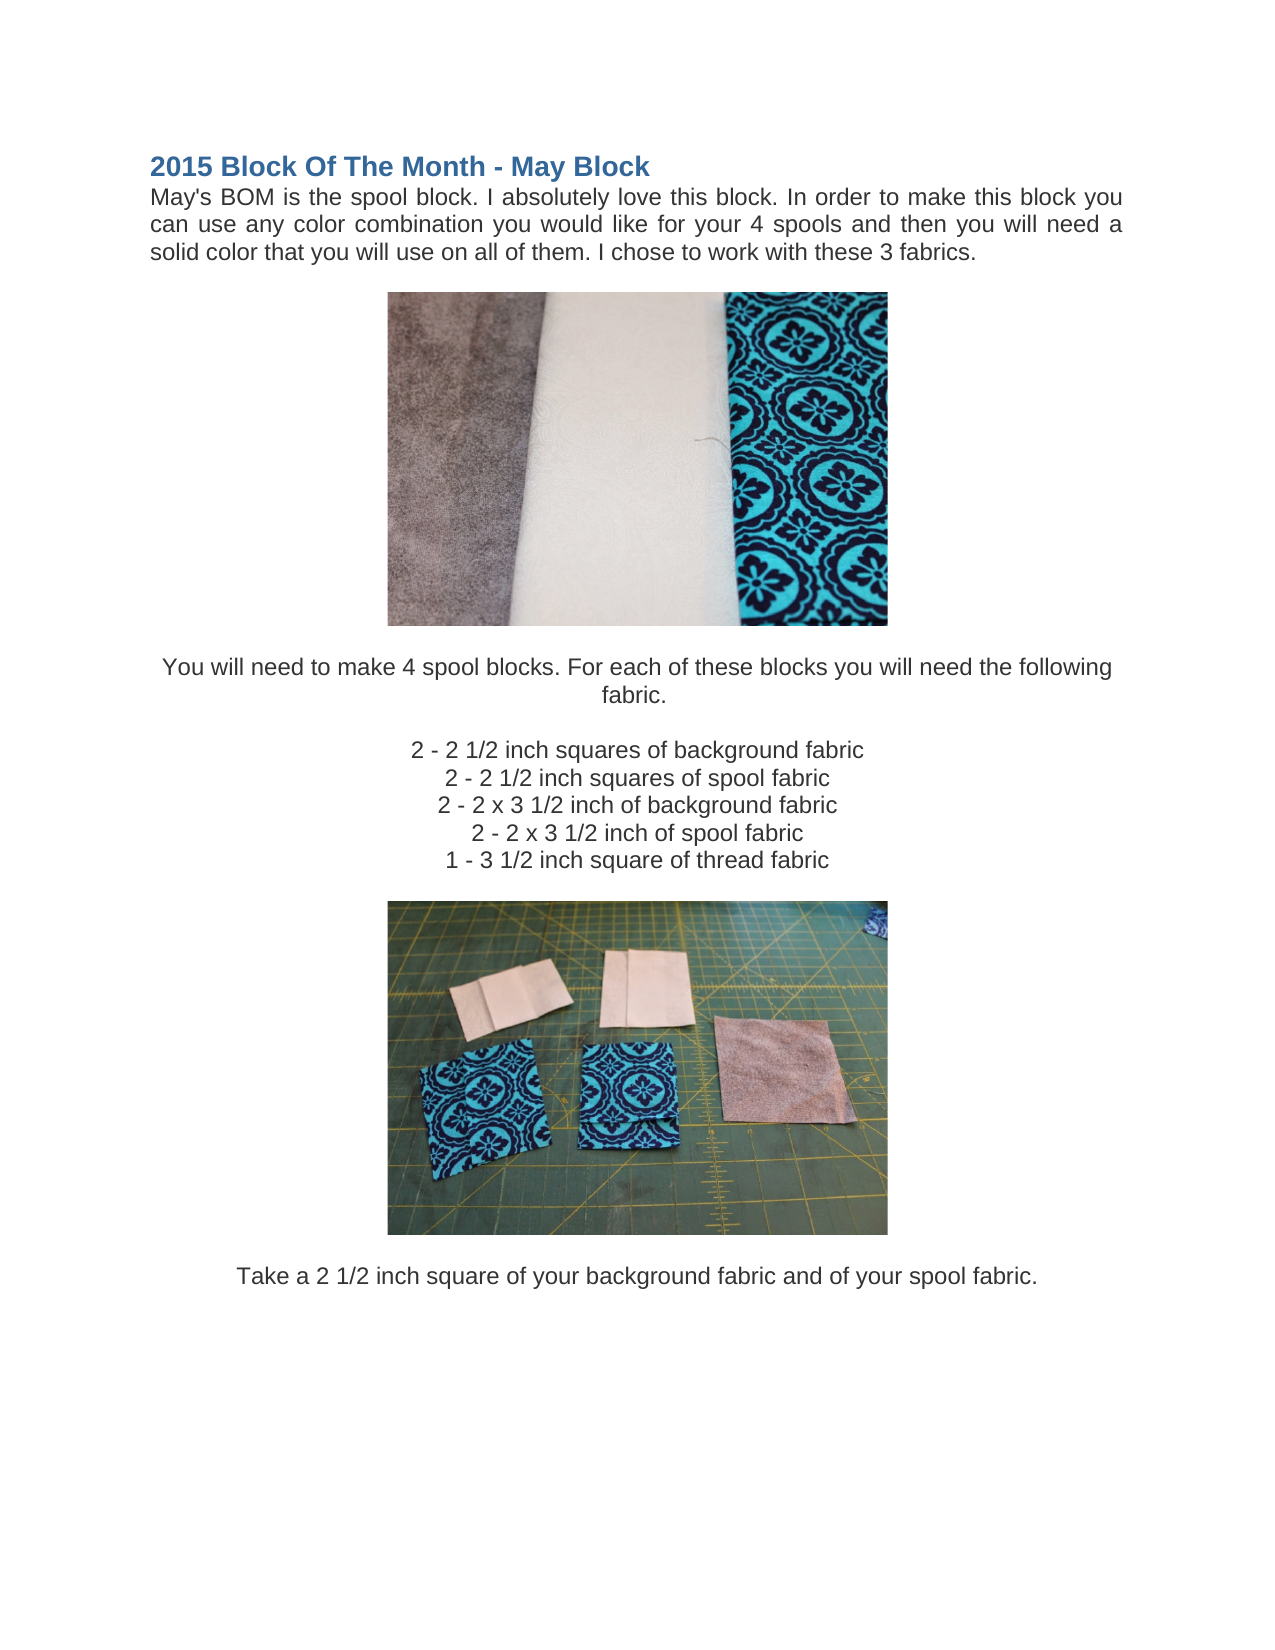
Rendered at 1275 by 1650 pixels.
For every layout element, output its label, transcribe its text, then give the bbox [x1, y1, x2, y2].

text 2015 Block Of The Month - May Block [150, 150, 1125, 182]
text Take a 2 1/2 inch square of your background fabric and of your spool fabric. [150, 1262, 1125, 1290]
picture [387, 292, 888, 626]
text 2 - 2 x 3 1/2 inch of background fabric [150, 791, 1125, 819]
picture [387, 901, 888, 1235]
text You will need to make 4 spool blocks. For each of these blocks you will need the following fabric. [150, 653, 1125, 708]
text 2 - 2 x 3 1/2 inch of spool fabric [150, 819, 1125, 846]
text 1 - 3 1/2 inch square of thread fabric [150, 846, 1125, 874]
text 2 - 2 1/2 inch squares of spool fabric [150, 764, 1125, 791]
text May's BOM is the spool block. I absolutely love this block. In order to make this block you can use any color combination you would like for your 4 spools and then you will need a solid color that you will use on all of them. I chose to work with these 3 fabrics. [150, 182, 1125, 265]
text 2 - 2 1/2 inch squares of background fabric [150, 736, 1125, 764]
